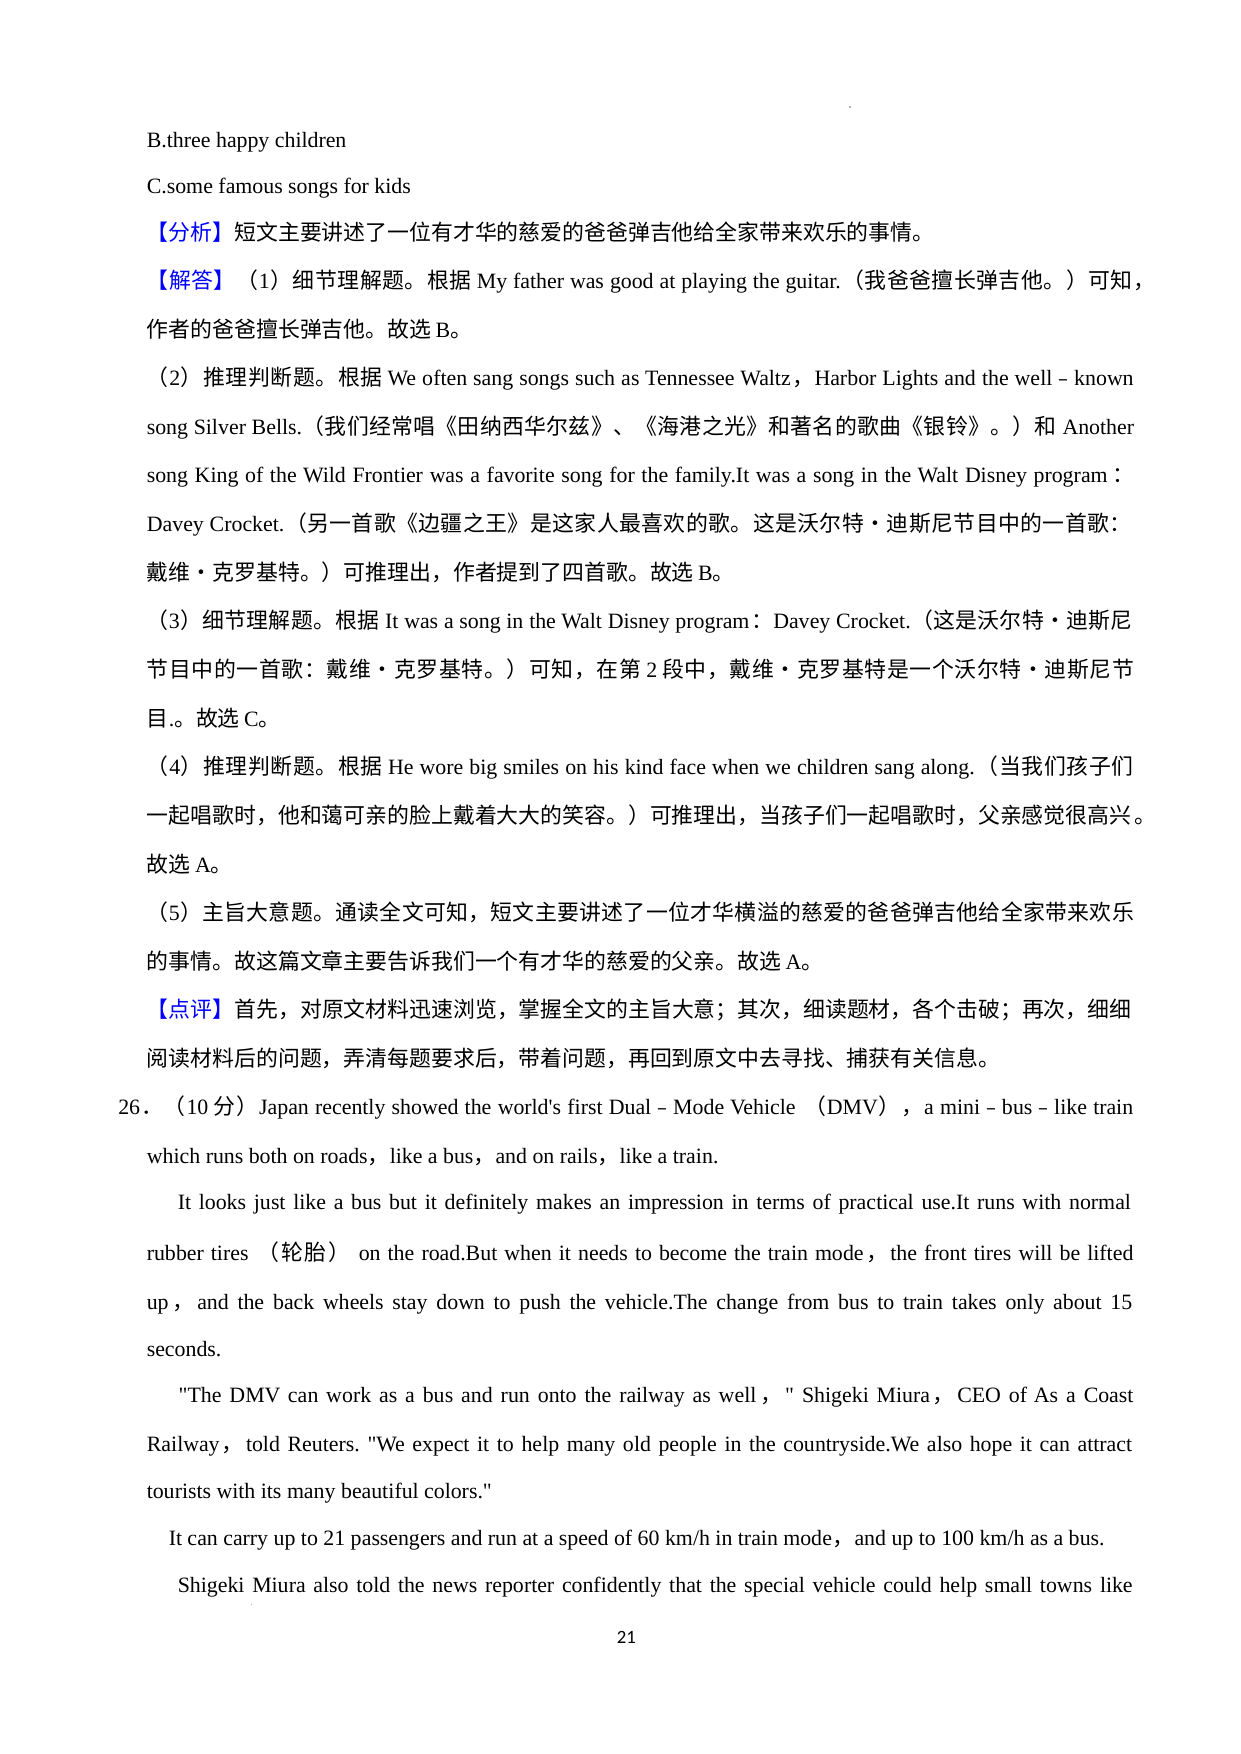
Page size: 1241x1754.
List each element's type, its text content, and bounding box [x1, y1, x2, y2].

text 【分析】短文主要讲述了一位有才华的慈爱的爸爸弹吉他给全家带来欢乐的事情。 [147, 214, 1134, 247]
text （3）细节理解题。根据It was a song in the Walt Disney program：Davey Crocket.（这是沃尔特•迪斯尼节目中的一首歌：戴维•克罗基特。）可知，在第2段中，戴维•克罗基特是一个沃尔特•迪斯尼节目.。故选C。 [147, 603, 1134, 733]
text 26．（10分）Japan recently showed the world's first Dual﹣Mode Vehicle （DMV），a mini﹣bus﹣like train which runs both on roads，like a bus，and on rails，like a train. [118, 1089, 1134, 1170]
text 【点评】首先，对原文材料迅速浏览，掌握全文的主旨大意；其次，细读题材，各个击破；再次，细细阅读材料后的问题，弄清每题要求后，带着问题，再回到原文中去寻找、捕获有关信息。 [147, 992, 1134, 1073]
text It can carry up to 21 passengers and run at a speed of 60 km/h in train mode，and up to 100 km/h as a bus. [147, 1520, 1134, 1552]
text B.three happy children [147, 124, 1134, 156]
text "The DMV can work as a bus and run onto the railway as well，" Shigeki Miura，CEO of As a Coast Railway，told Reuters. "We expect it to help many old people in the countryside.We also hope it can attract tourists with its many beautiful colors." [147, 1377, 1134, 1507]
text C.some famous songs for kids [147, 169, 1134, 201]
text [147, 1568, 1134, 1601]
text It looks just like a bus but it definitely makes an impression in terms of practical use.It runs with normal rubber tires （轮胎） on the road.But when it needs to become the train mode，the front tires will be lifted up，and the back wheels stay down to push the vehicle.The change from bus to train takes only about 15 seconds. [147, 1186, 1134, 1364]
text （2）推理判断题。根据We often sang songs such as Tennessee Waltz，Harbor Lights and the well﹣known song Silver Bells.（我们经常唱《田纳西华尔兹》、《海港之光》和著名的歌曲《银铃》。）和Another song King of the Wild Frontier was a favorite song for the family.It was a song in the Walt Disney program：Davey Crocket.（另一首歌《边疆之王》是这家人最喜欢的歌。这是沃尔特•迪斯尼节目中的一首歌：戴维•克罗基特。）可推理出，作者提到了四首歌。故选B。 [147, 359, 1134, 587]
text （4）推理判断题。根据He wore big smiles on his kind face when we children sang along.（当我们孩子们一起唱歌时，他和蔼可亲的脸上戴着大大的笑容。）可推理出，当孩子们一起唱歌时，父亲感觉很高兴。故选A。 [147, 749, 1134, 879]
text 【解答】（1）细节理解题。根据My father was good at playing the guitar.（我爸爸擅长弹吉他。）可知，作者的爸爸擅长弹吉他。故选B。 [147, 262, 1134, 344]
text （5）主旨大意题。通读全文可知，短文主要讲述了一位才华横溢的慈爱的爸爸弹吉他给全家带来欢乐的事情。故这篇文章主要告诉我们一个有才华的慈爱的父亲。故选A。 [147, 894, 1134, 976]
